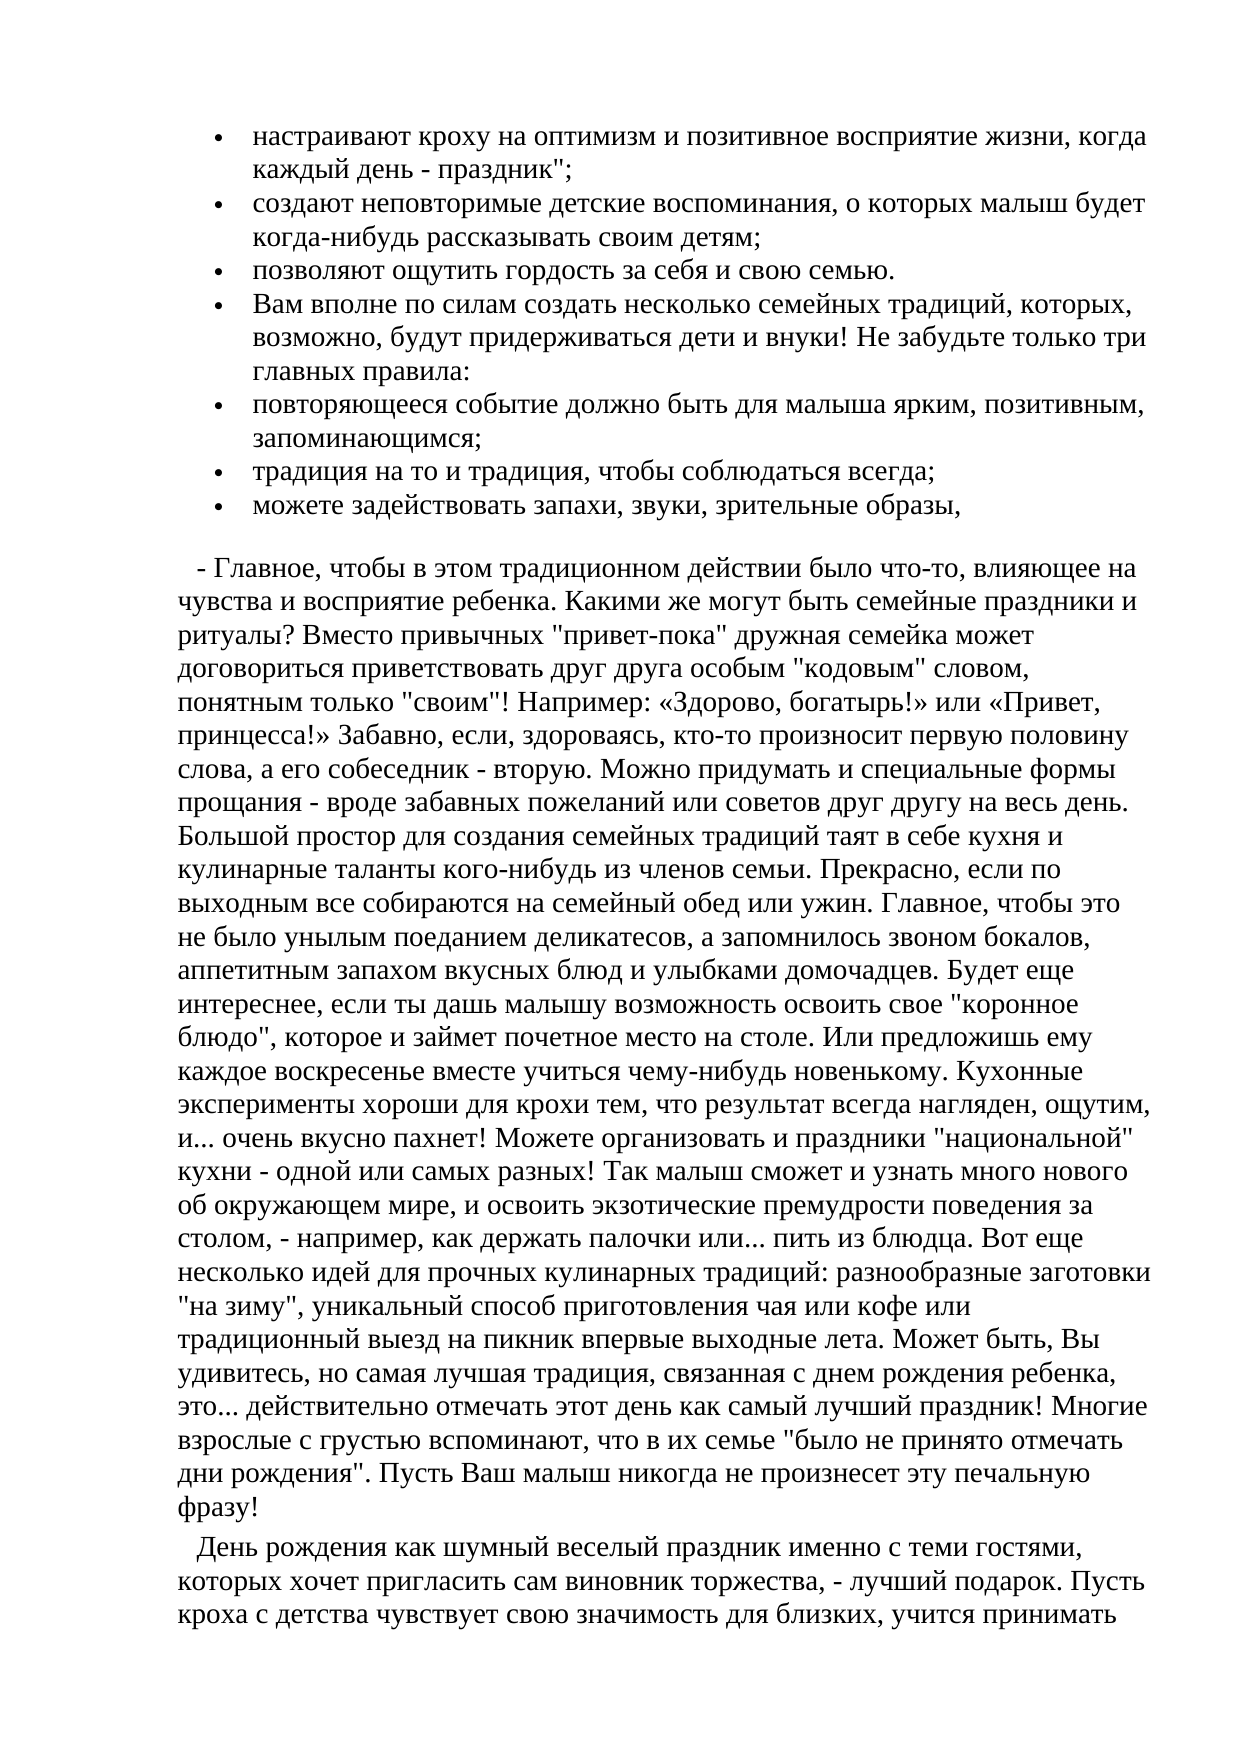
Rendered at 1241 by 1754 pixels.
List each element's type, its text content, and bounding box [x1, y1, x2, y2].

list Вам вполне по силам создать несколько семейных традиций, которых, возможно, будут придерживаться дети и внуки! Не забудьте только три главных правила: [215, 286, 1152, 386]
list можете задействовать запахи, звуки, зрительные образы, [215, 487, 1152, 521]
list позволяют ощутить гордость за себя и свою семью. [215, 252, 1152, 286]
text - Главное, чтобы в этом традиционном действии было что-то, влияющее на чувства и восприятие ребенка. Какими же могут быть семейные праздники и ритуалы? Вместо привычных "привет-пока" дружная семейка может договориться приветствовать друг друга особым "кодовым" словом, понятным только "своим"! Например: «Здорово, богатырь!» или «Привет, принцесса!» Забавно, если, здороваясь, кто-то произносит первую половину слова, а его собеседник - вторую. Можно придумать и специальные формы прощания - вроде забавных пожеланий или советов друг другу на весь день. Большой простор для создания семейных традиций таят в себе кухня и кулинарные таланты кого-нибудь из членов семьи. Прекрасно, если по выходным все собираются на семейный обед или ужин. Главное, чтобы это не было унылым поеданием деликатесов, а запомнилось звоном бокалов, аппетитным запахом вкусных блюд и улыбками домочадцев. Будет еще интереснее, если ты дашь малышу возможность освоить свое "коронное блюдо", которое и займет почетное место на столе. Или предложишь ему каждое воскресенье вместе учиться чему-нибудь новенькому. Кухонные эксперименты хороши для крохи тем, что результат всегда нагляден, ощутим, и... очень вкусно пахнет! Можете организовать и праздники "национальной" кухни - одной или самых разных! Так малыш сможет и узнать много нового об окружающем мире, и освоить экзотические премудрости поведения за столом, - например, как держать палочки или... пить из блюдца. Вот еще несколько идей для прочных кулинарных традиций: разнообразные заготовки "на зиму", уникальный способ приготовления чая или кофе или традиционный выезд на пикник впервые выходные лета. Может быть, Вы удивитесь, но самая лучшая традиция, связанная с днем рождения ребенка, это... действительно отмечать этот день как самый лучший праздник! Многие взрослые с грустью вспоминают, что в их семье "было не принято отмечать дни рождения". Пусть Ваш малыш никогда не произнесет эту печальную фразу! [177, 550, 1152, 1522]
list повторяющееся событие должно быть для малыша ярким, позитивным, запоминающимся; [215, 386, 1152, 453]
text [177, 1529, 1152, 1630]
list настраивают кроху на оптимизм и позитивное восприятие жизни, когда каждый день - праздник"; [215, 118, 1152, 185]
list традиция на то и традиция, чтобы соблюдаться всегда; [215, 453, 1152, 487]
list создают неповторимые детские воспоминания, о которых малыш будет когда-нибудь рассказывать своим детям; [215, 185, 1152, 252]
